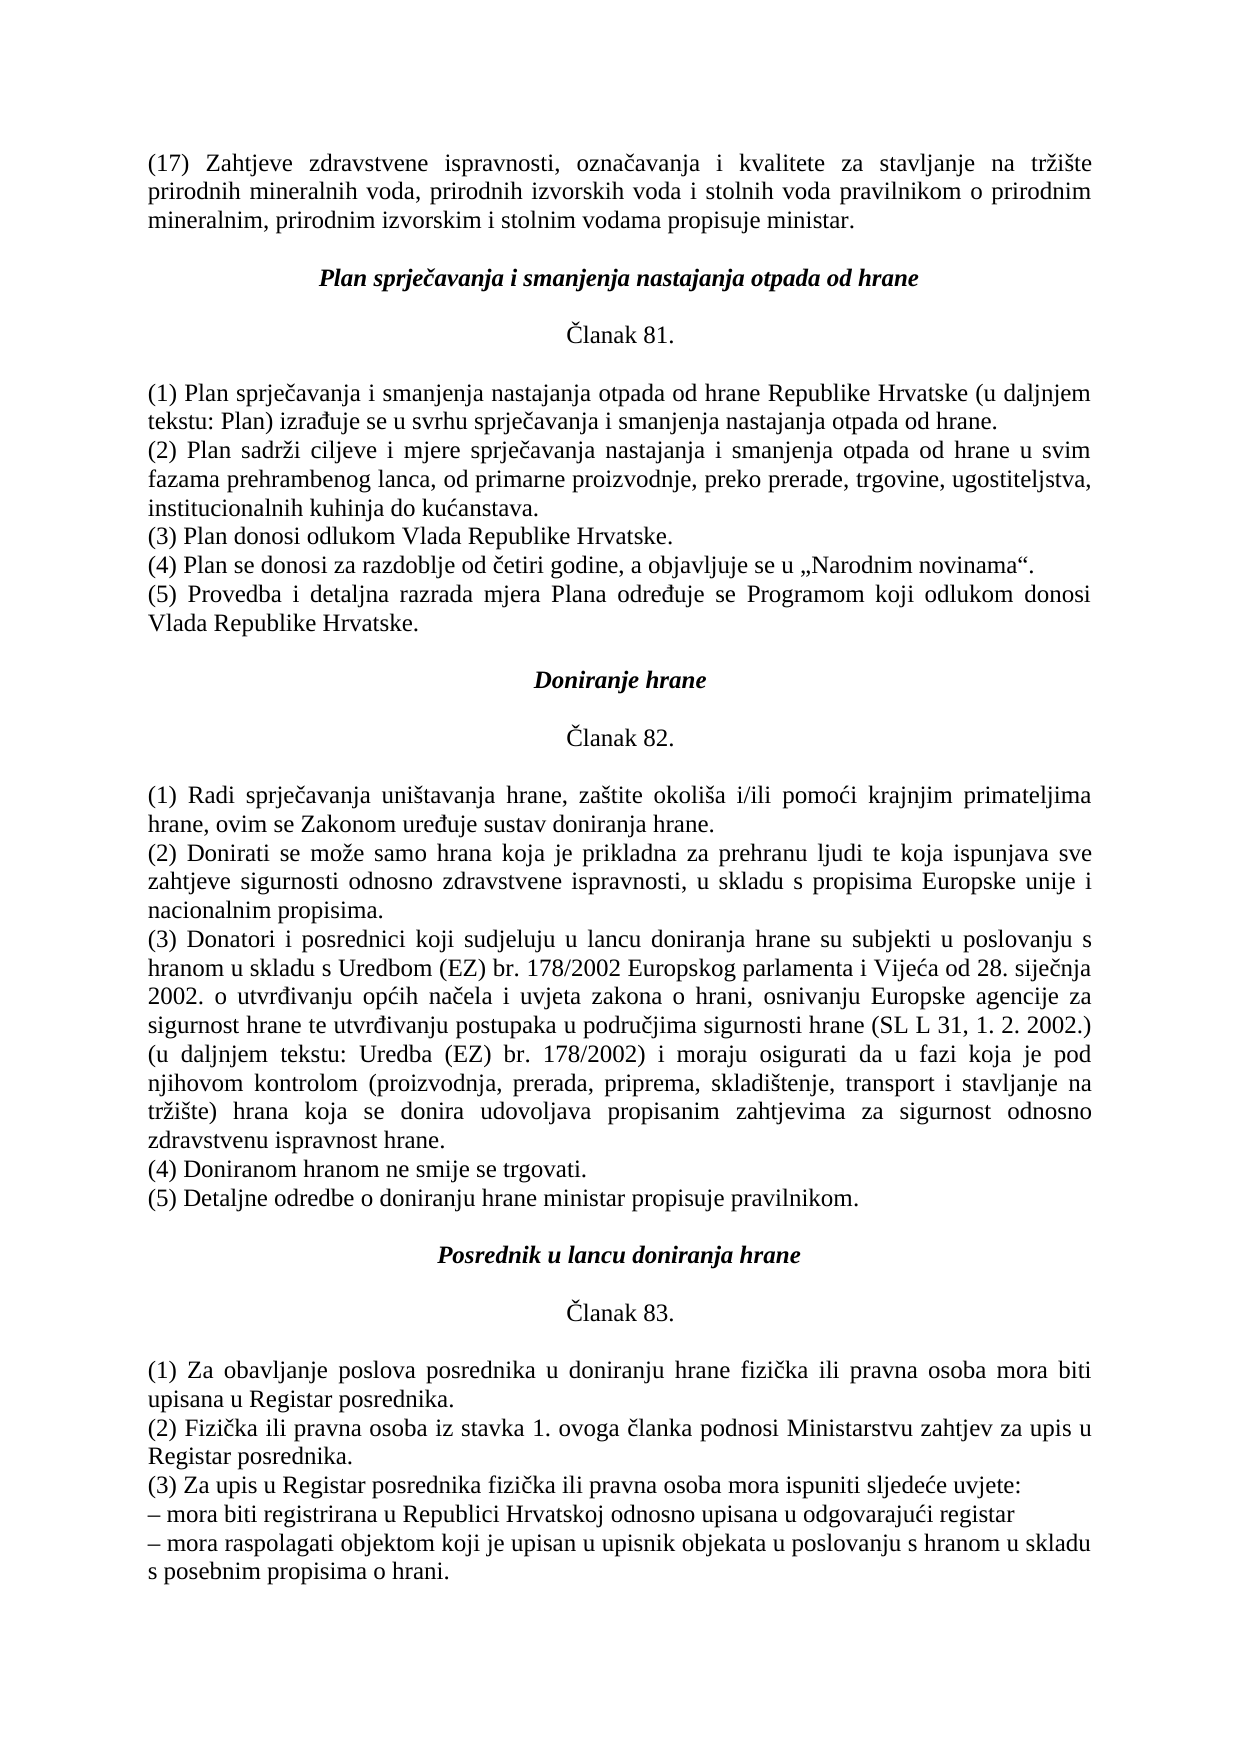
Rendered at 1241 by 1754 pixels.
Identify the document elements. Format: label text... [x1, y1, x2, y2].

text (1) Radi sprječavanja uništavanja hrane, zaštite okoliša i/ili pomoći krajnjim primateljima hrane, ovim se Zakonom uređuje sustav doniranja hrane. [148, 780, 1093, 838]
text (1) Za obavljanje poslova posrednika u doniranju hrane fizička ili pravna osoba mora biti upisana u Registar posrednika. [148, 1355, 1093, 1413]
text (1) Plan sprječavanja i smanjenja nastajanja otpada od hrane Republike Hrvatske (u daljnjem tekstu: Plan) izrađuje se u svrhu sprječavanja i smanjenja nastajanja otpada od hrane. [148, 378, 1093, 435]
text (3) Za upis u Registar posrednika fizička ili pravna osoba mora ispuniti sljedeće uvjete: [148, 1470, 1093, 1499]
text Doniranje hrane [148, 665, 1093, 694]
text (3) Donatori i posrednici koji sudjeluju u lancu doniranja hrane su subjekti u poslovanju s hranom u skladu s Uredbom (EZ) br. 178/2002 Europskog parlamenta i Vijeća od 28. siječnja 2002. o utvrđivanju općih načela i uvjeta zakona o hrani, osnivanju Europske agencije za sigurnost hrane te utvrđivanju postupaka u područjima sigurnosti hrane (SL L 31, 1. 2. 2002.) (u daljnjem tekstu: Uredba (EZ) br. 178/2002) i moraju osigurati da u fazi koja je pod njihovom kontrolom (proizvodnja, prerada, priprema, skladištenje, transport i stavljanje na tržište) hrana koja se donira udovoljava propisanim zahtjevima za sigurnost odnosno zdravstvenu ispravnost hrane. [148, 924, 1093, 1154]
text (5) Detaljne odredbe o doniranju hrane ministar propisuje pravilnikom. [148, 1183, 1093, 1211]
text – mora raspolagati objektom koji je upisan u upisnik objekata u poslovanju s hranom u skladu s posebnim propisima o hrani. [148, 1528, 1093, 1585]
text Članak 81. [148, 320, 1093, 349]
text (4) Doniranom hranom ne smije se trgovati. [148, 1154, 1093, 1183]
text (3) Plan donosi odlukom Vlada Republike Hrvatske. [148, 521, 1093, 550]
text (4) Plan se donosi za razdoblje od četiri godine, a objavljuje se u „Narodnim novinama“. [148, 550, 1093, 579]
text Plan sprječavanja i smanjenja nastajanja otpada od hrane [148, 263, 1093, 291]
text – mora biti registrirana u Republici Hrvatskoj odnosno upisana u odgovarajući registar [148, 1499, 1093, 1528]
text (5) Provedba i detaljna razrada mjera Plana određuje se Programom koji odlukom donosi Vlada Republike Hrvatske. [148, 579, 1093, 636]
text Članak 82. [148, 723, 1093, 751]
text Posrednik u lancu doniranja hrane [148, 1240, 1093, 1269]
text Članak 83. [148, 1298, 1093, 1326]
text (17) Zahtjeve zdravstvene ispravnosti, označavanja i kvalitete za stavljanje na tržište prirodnih mineralnih voda, prirodnih izvorskih voda i stolnih voda pravilnikom o prirodnim mineralnim, prirodnim izvorskim i stolnim vodama propisuje ministar. [148, 148, 1093, 234]
text (2) Fizička ili pravna osoba iz stavka 1. ovoga članka podnosi Ministarstvu zahtjev za upis u Registar posrednika. [148, 1413, 1093, 1470]
text (2) Plan sadrži ciljeve i mjere sprječavanja nastajanja i smanjenja otpada od hrane u svim fazama prehrambenog lanca, od primarne proizvodnje, preko prerade, trgovine, ugostiteljstva, institucionalnih kuhinja do kućanstava. [148, 435, 1093, 521]
text (2) Donirati se može samo hrana koja je prikladna za prehranu ljudi te koja ispunjava sve zahtjeve sigurnosti odnosno zdravstvene ispravnosti, u skladu s propisima Europske unije i nacionalnim propisima. [148, 838, 1093, 924]
